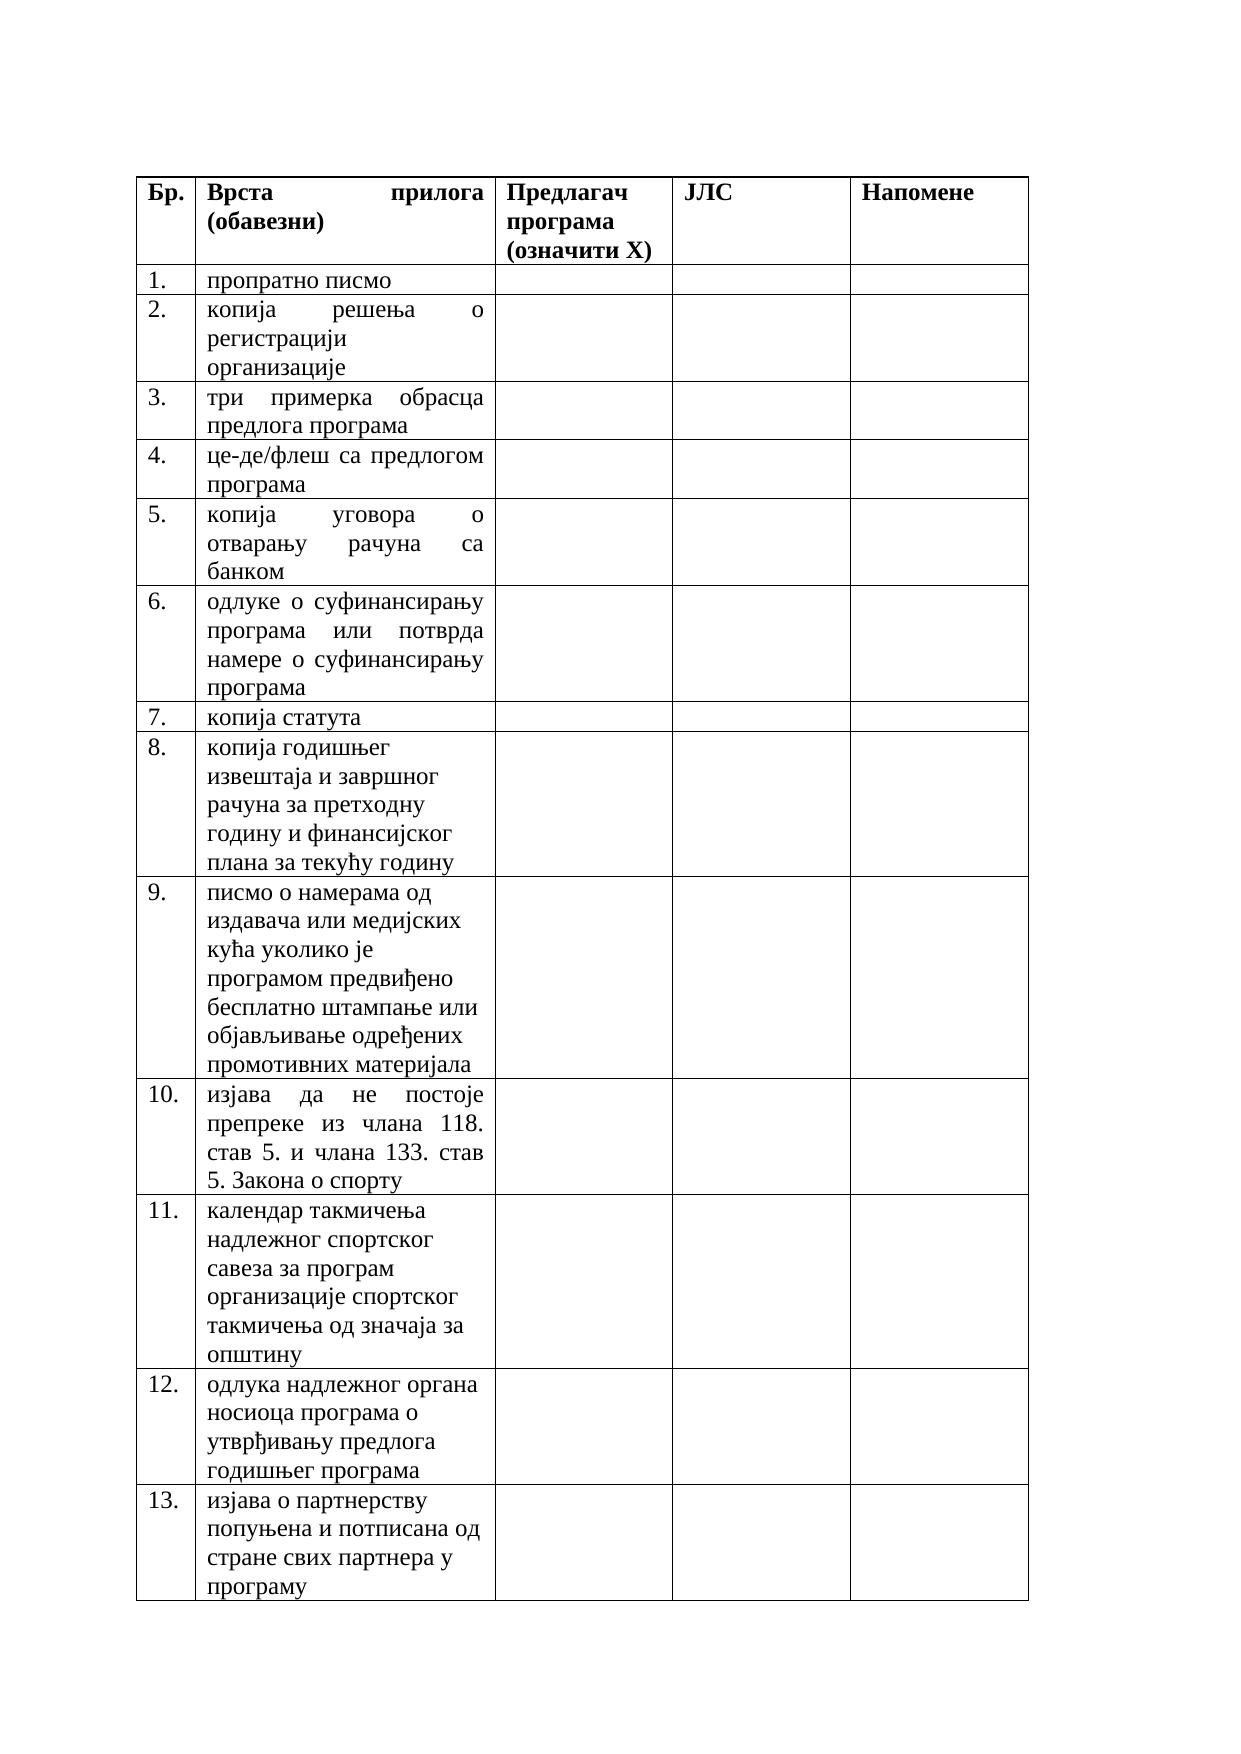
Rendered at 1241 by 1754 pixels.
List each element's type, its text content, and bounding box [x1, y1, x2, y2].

table_cell 1. [137, 265, 195, 293]
table_cell 10. [137, 1079, 195, 1194]
table_cell 5. [137, 499, 195, 585]
table_cell [673, 1485, 850, 1600]
table_cell [673, 1369, 850, 1484]
table_cell [673, 295, 850, 381]
table_cell копија решења о регистрацији организације [196, 295, 495, 381]
table_cell [496, 732, 672, 876]
table_cell [851, 440, 1028, 498]
table_cell 7. [137, 702, 195, 731]
table_cell копија уговора о отварању рачуна са банком [196, 499, 495, 585]
table_cell изјава да не постоје препреке из члана 118. став 5. и члана 133. став 5. Закона о спорту [196, 1079, 495, 1194]
table_cell [851, 499, 1028, 585]
table_cell [496, 499, 672, 585]
table_cell 13. [137, 1485, 195, 1600]
table_cell [851, 1195, 1028, 1368]
table_cell [496, 265, 672, 293]
table_cell 11. [137, 1195, 195, 1368]
table_header Врста прилога (обавезни) [196, 178, 495, 264]
table_cell изјава о партнерству попуњена и потписана од стране свих партнера у програму [196, 1485, 495, 1600]
table_cell [673, 440, 850, 498]
table_cell 12. [137, 1369, 195, 1484]
table_cell це-де/флеш са предлогом програма [196, 440, 495, 498]
table_cell [496, 1485, 672, 1600]
table_header ЈЛС [673, 178, 850, 264]
table_cell [673, 382, 850, 439]
table_cell 2. [137, 295, 195, 381]
table_cell [851, 265, 1028, 293]
table_cell 3. [137, 382, 195, 439]
table_cell [673, 265, 850, 293]
table_cell [673, 1079, 850, 1194]
table_cell [851, 732, 1028, 876]
table_cell 8. [137, 732, 195, 876]
table_cell [851, 295, 1028, 381]
table_cell [496, 1369, 672, 1484]
table_cell [673, 732, 850, 876]
table_header Предлагач програма (означити X) [496, 178, 672, 264]
table_cell [496, 877, 672, 1078]
table_cell [673, 586, 850, 701]
table_cell [496, 1079, 672, 1194]
table_cell [851, 382, 1028, 439]
table_cell копија статута [196, 702, 495, 731]
table_cell 6. [137, 586, 195, 701]
table_cell [673, 499, 850, 585]
table_cell копија годишњег извештаја и завршног рачуна за претходну годину и финансијског плана за текућу годину [196, 732, 495, 876]
table_cell 4. [137, 440, 195, 498]
table_cell [496, 440, 672, 498]
table_cell календар такмичења надлежног спортског савеза за програм организације спортског такмичења од значаја за општину [196, 1195, 495, 1368]
table_cell [851, 1079, 1028, 1194]
table_cell [851, 1369, 1028, 1484]
table_cell пропратно писмо [196, 265, 495, 293]
table_cell [496, 586, 672, 701]
table_cell [673, 702, 850, 731]
table_cell [851, 1485, 1028, 1600]
table_cell одлуке о суфинансирању програма или потврда намере о суфинансирању програма [196, 586, 495, 701]
table_cell [496, 702, 672, 731]
table_header Бр. [137, 178, 195, 264]
table_cell [673, 1195, 850, 1368]
table_cell писмо о намерама од издавача или медијских кућа уколико је програмом предвиђено бесплатно штампање или објављивање одређених промотивних материјала [196, 877, 495, 1078]
table_cell [851, 586, 1028, 701]
table_cell одлука надлежног органа носиоца програма о утврђивању предлога годишњег програма [196, 1369, 495, 1484]
table_cell три примерка обрасца предлога програма [196, 382, 495, 439]
table_header Напомене [851, 178, 1028, 264]
table_cell [496, 295, 672, 381]
table_cell [851, 702, 1028, 731]
table_cell 9. [137, 877, 195, 1078]
table_cell [496, 382, 672, 439]
table_cell [496, 1195, 672, 1368]
table_cell [851, 877, 1028, 1078]
table_cell [673, 877, 850, 1078]
